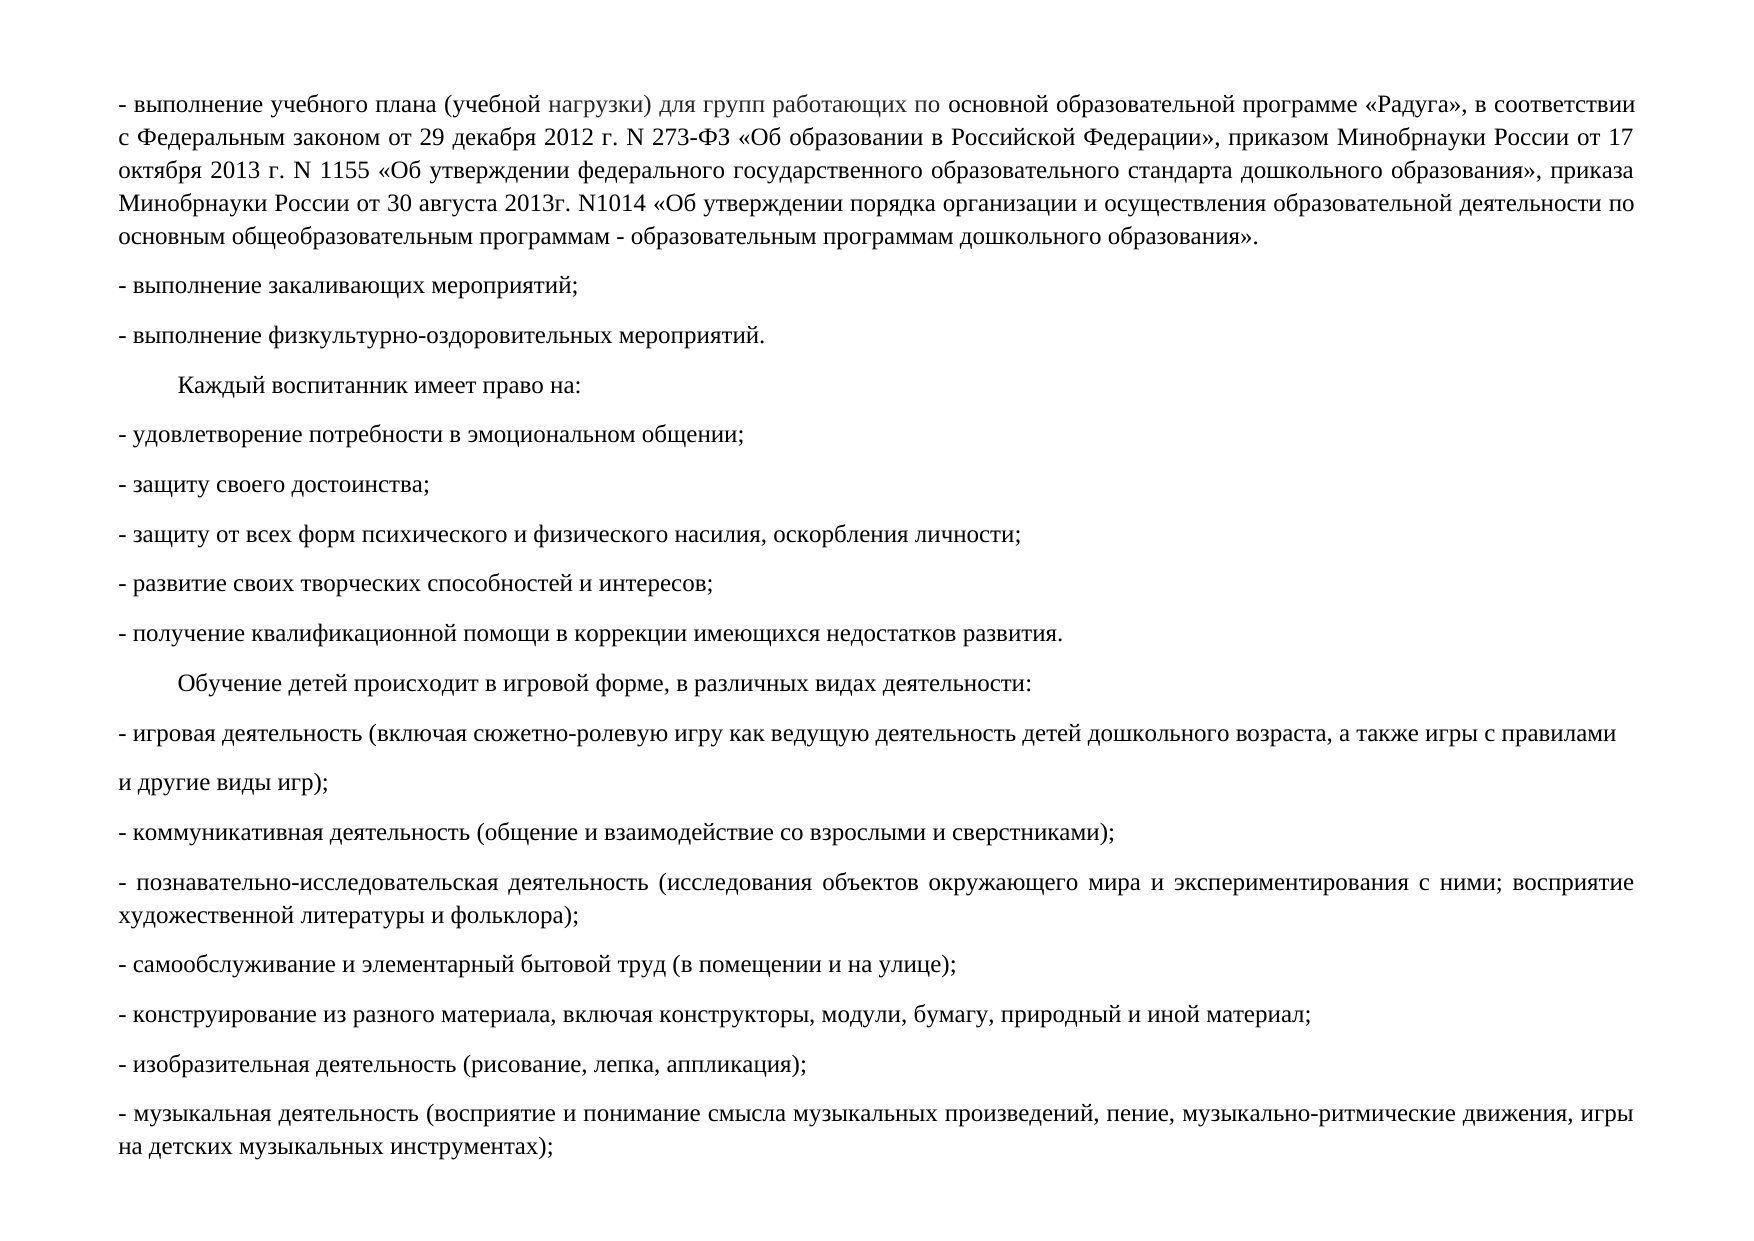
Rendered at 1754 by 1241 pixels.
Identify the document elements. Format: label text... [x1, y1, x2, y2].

text - коммуникативная деятельность (общение и взаимодействие со взрослыми и сверстниками); [118, 817, 1636, 846]
text - музыкальная деятельность (восприятие и понимание смысла музыкальных произведений, пение, музыкально-ритмические движения, игры на детских музыкальных инструментах); [118, 1098, 1636, 1160]
text - защиту от всех форм психического и физического насилия, оскорбления личности; [118, 519, 1636, 548]
text - выполнение физкультурно-оздоровительных мероприятий. [118, 320, 1636, 349]
text - развитие своих творческих способностей и интересов; [118, 568, 1636, 597]
text - получение квалификационной помощи в коррекции имеющихся недостатков развития. [118, 618, 1636, 647]
text - игровая деятельность (включая сюжетно-ролевую игру как ведущую деятельность детей дошкольного возраста, а также игры с правилами [118, 718, 1636, 746]
text - защиту своего достоинства; [118, 469, 1636, 498]
text - самообслуживание и элементарный бытовой труд (в помещении и на улице); [118, 949, 1636, 978]
text и другие виды игр); [118, 767, 1636, 796]
text - удовлетворение потребности в эмоциональном общении; [118, 419, 1636, 448]
text Каждый воспитанник имеет право на: [118, 370, 1636, 398]
text - конструирование из разного материала, включая конструкторы, модули, бумагу, природный и иной материал; [118, 999, 1636, 1028]
text - выполнение закаливающих мероприятий; [118, 270, 1636, 299]
text - выполнение учебного плана (учебной нагрузки) для групп работающих по основной образовательной программе «Радуга», в соответствии с Федеральным законом от 29 декабря 2012 г. N 273-ФЗ «Об образовании в Российской Федерации», приказом Минобрнауки России от 17 октября 2013 г. N 1155 «Об утверждении федерального государственного образовательного стандарта дошкольного образования», приказа Минобрнауки России от 30 августа 2013г. N1014 «Об утверждении порядка организации и осуществления образовательной деятельности по основным общеобразовательным программам - образовательным программам дошкольного образования». [118, 89, 1636, 249]
text - познавательно-исследовательская деятельность (исследования объектов окружающего мира и экспериментирования с ними; восприятие художественной литературы и фольклора); [118, 867, 1636, 928]
text - изобразительная деятельность (рисование, лепка, аппликация); [118, 1049, 1636, 1077]
text Обучение детей происходит в игровой форме, в различных видах деятельности: [118, 668, 1636, 697]
